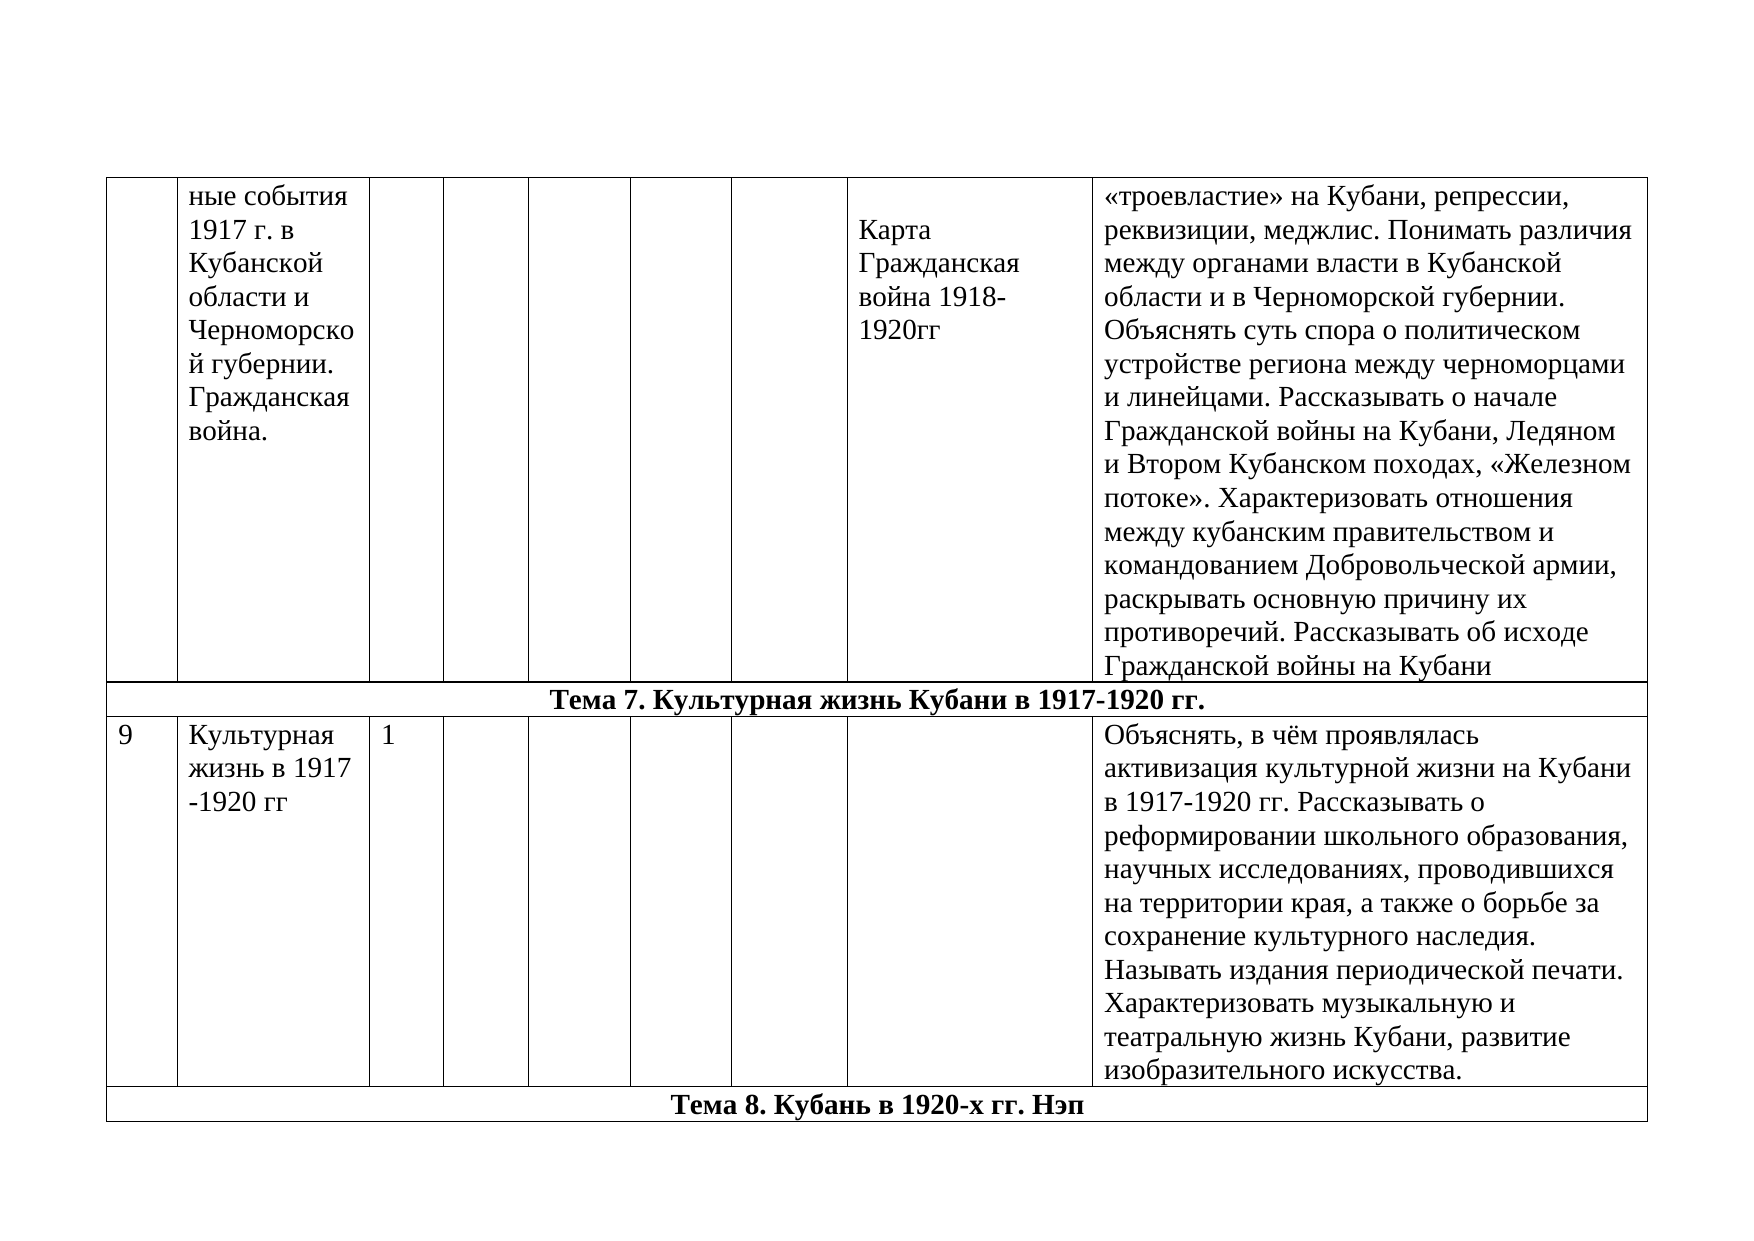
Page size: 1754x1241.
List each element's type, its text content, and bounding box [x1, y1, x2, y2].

table_cell [732, 178, 847, 681]
table_cell [444, 178, 528, 681]
table_cell [529, 178, 630, 681]
table_cell [732, 717, 847, 1086]
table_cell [1093, 178, 1647, 681]
table_cell Тема 7. Культурная жизнь Кубани в 1917-1920 гг. [107, 683, 1647, 716]
table_cell 1 [370, 178, 443, 681]
table_cell Культурная жизнь в 1917 -1920 гг [178, 717, 369, 1086]
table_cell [848, 178, 1092, 681]
table_cell Объяснять, в чём проявлялась активизация культурной жизни на Кубани в 1917-1920 гг. Рассказывать о реформировании школьного образования, научных исследованиях, проводившихся на территории края, а также о борьбе за сохранение культурного наследия. Называть издания периодической печати. Характеризовать музыкальную и театральную жизнь Кубани, развитие изобразительного искусства. [1093, 717, 1647, 1086]
table_cell 9 [107, 717, 177, 1086]
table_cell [178, 178, 369, 681]
table_cell [529, 717, 630, 1086]
table_cell 8 [107, 178, 177, 681]
table_cell [631, 178, 731, 681]
table_cell 1 [370, 717, 443, 1086]
table_cell [848, 717, 1092, 1086]
table_cell [631, 717, 731, 1086]
table_cell Тема 8. Кубань в 1920-х гг. Нэп [107, 1087, 1647, 1121]
table_cell [444, 717, 528, 1086]
